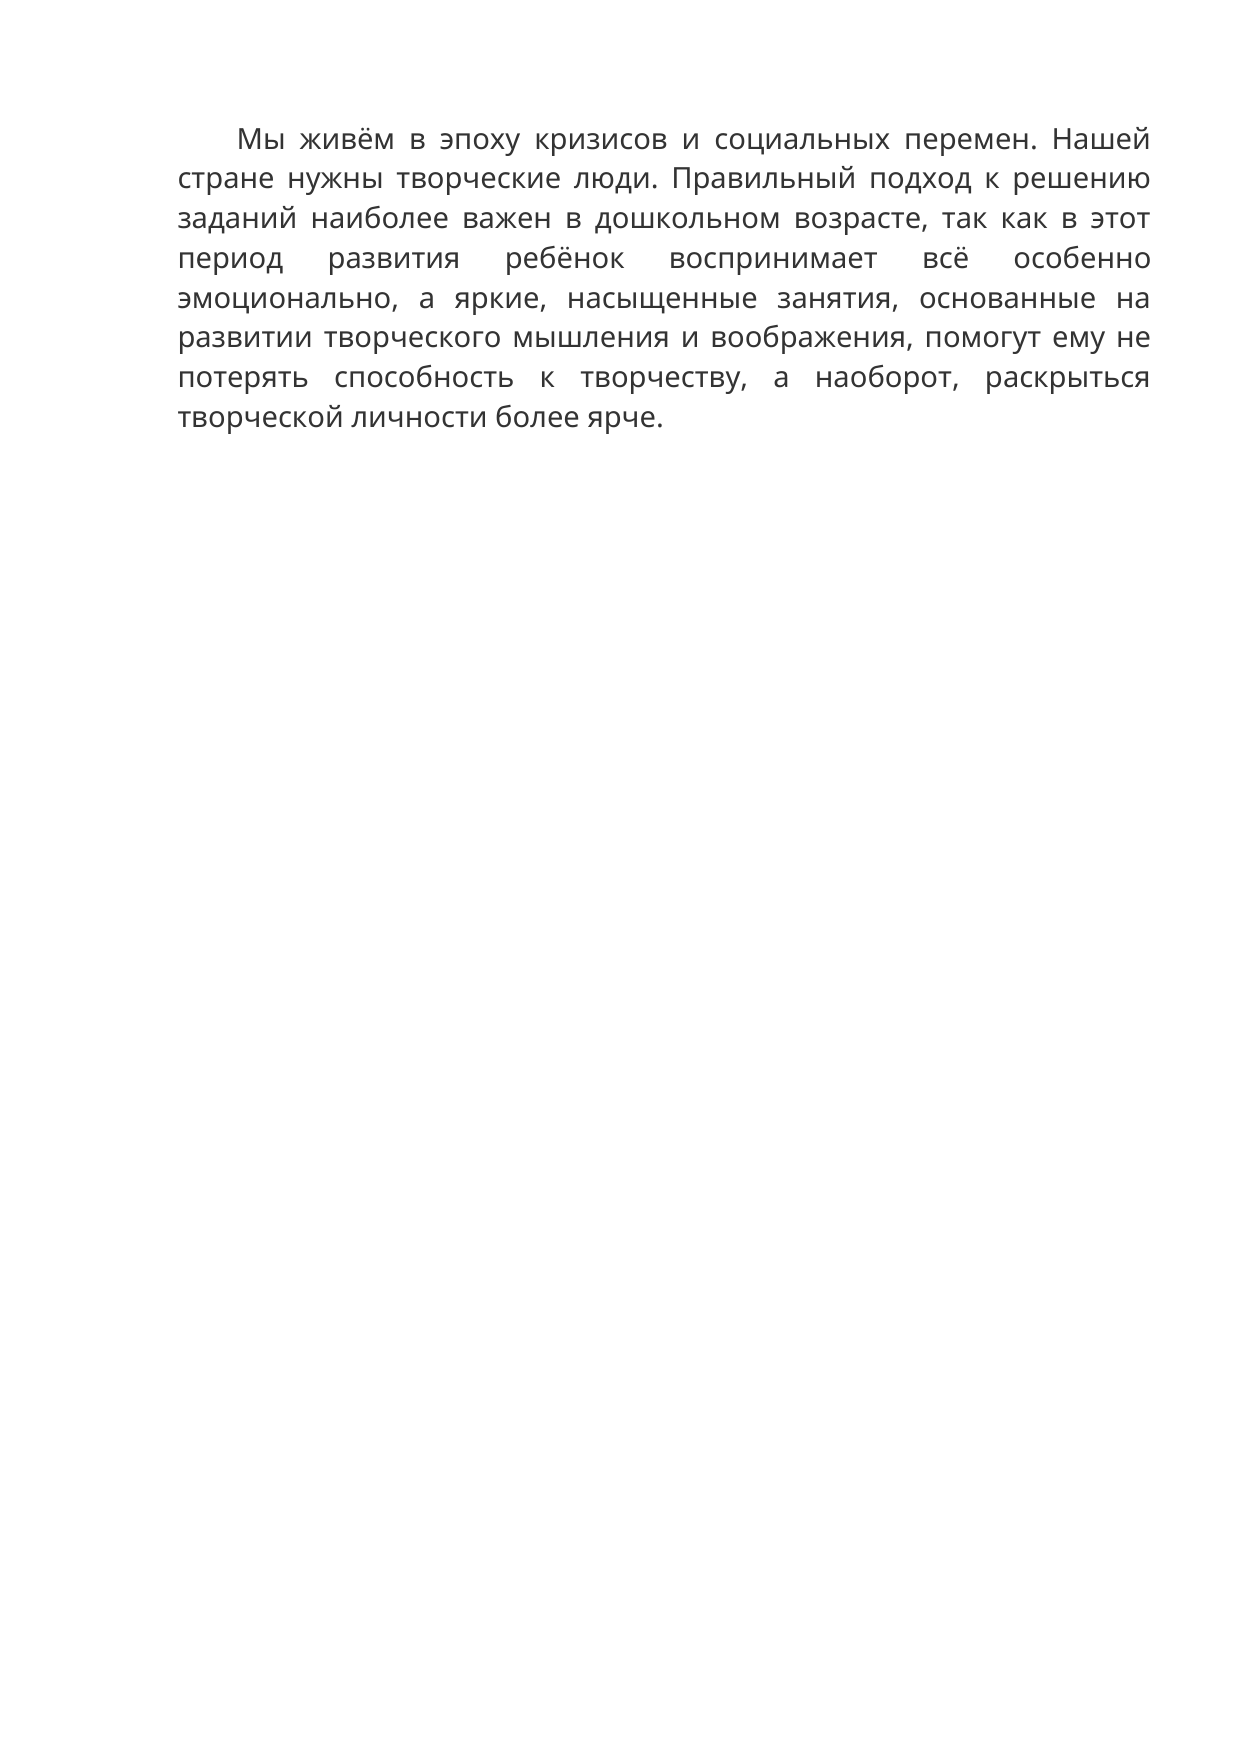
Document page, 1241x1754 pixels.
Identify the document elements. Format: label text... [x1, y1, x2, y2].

text Мы живём в эпоху кризисов и социальных перемен. Нашей стране нужны творческие люди. Правильный подход к решению заданий наиболее важен в дошкольном возрасте, так как в этот период развития ребёнок воспринимает всё особенно эмоционально, а яркие, насыщенные занятия, основанные на развитии творческого мышления и воображения, помогут ему не потерять способность к творчеству, а наоборот, раскрыться творческой личности более ярче. [177, 118, 1152, 436]
